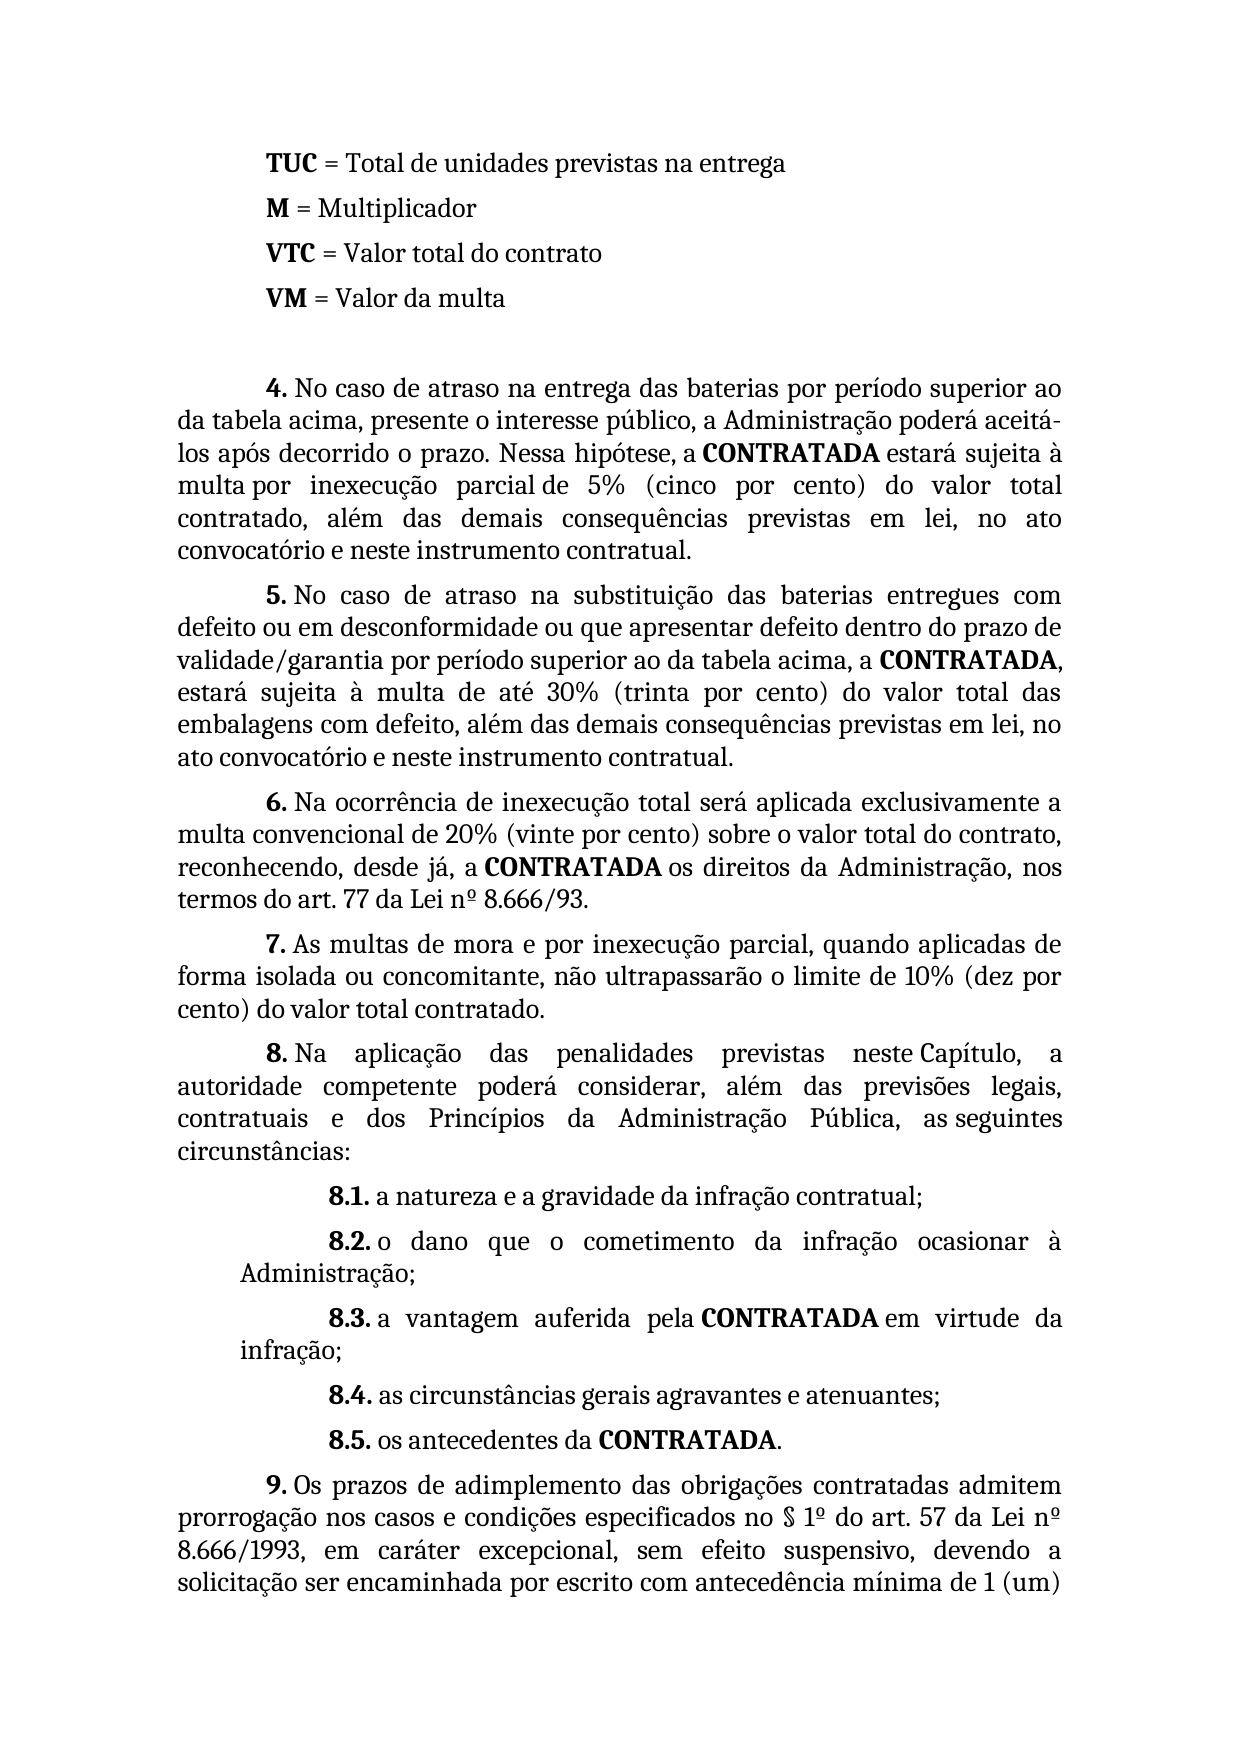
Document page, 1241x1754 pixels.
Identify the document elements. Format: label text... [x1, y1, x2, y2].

text 8.1. a natureza e a gravidade da infração contratual; [240, 1180, 1063, 1212]
text VTC = Valor total do contrato [177, 237, 1063, 270]
text 7. As multas de mora e por inexecução parcial, quando aplicadas de forma isolada ou concomitante, não ultrapassarão o limite de 10% (dez por cento) do valor total contratado. [177, 928, 1063, 1025]
text 8.5. os antecedentes da CONTRATADA. [240, 1424, 1063, 1456]
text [177, 1469, 1063, 1598]
text TUC = Total de unidades previstas na entrega [177, 148, 1063, 180]
text 8.3. a vantagem auferida pela CONTRATADA em virtude da infração; [240, 1302, 1063, 1367]
text 6. Na ocorrência de inexecução total será aplicada exclusivamente a multa convencional de 20% (vinte por cento) sobre o valor total do contrato, reconhecendo, desde já, a CONTRATADA os direitos da Administração, nos termos do art. 77 da Lei nº 8.666/93. [177, 786, 1063, 915]
text VM = Valor da multa [177, 282, 1063, 315]
text 5. No caso de atraso na substituição das baterias entregues com defeito ou em desconformidade ou que apresentar defeito dentro do prazo de validade/garantia por período superior ao da tabela acima, a CONTRATADA, estará sujeita à multa de até 30% (trinta por cento) do valor total das embalagens com defeito, além das demais consequências previstas em lei, no ato convocatório e neste instrumento contratual. [177, 579, 1063, 773]
text 8.4. as circunstâncias gerais agravantes e atenuantes; [240, 1379, 1063, 1412]
text 4. No caso de atraso na entrega das baterias por período superior ao da tabela acima, presente o interesse público, a Administração poderá aceitá-los após decorrido o prazo. Nessa hipótese, a CONTRATADA estará sujeita à multa por inexecução parcial de 5% (cinco por cento) do valor total contratado, além das demais consequências previstas em lei, no ato convocatório e neste instrumento contratual. [177, 372, 1063, 566]
text 8. Na aplicação das penalidades previstas neste Capítulo, a autoridade competente poderá considerar, além das previsões legais, contratuais e dos Princípios da Administração Pública, as seguintes circunstâncias: [177, 1038, 1063, 1167]
text 8.2. o dano que o cometimento da infração ocasionar à Administração; [240, 1224, 1063, 1289]
text M = Multiplicador [177, 192, 1063, 225]
